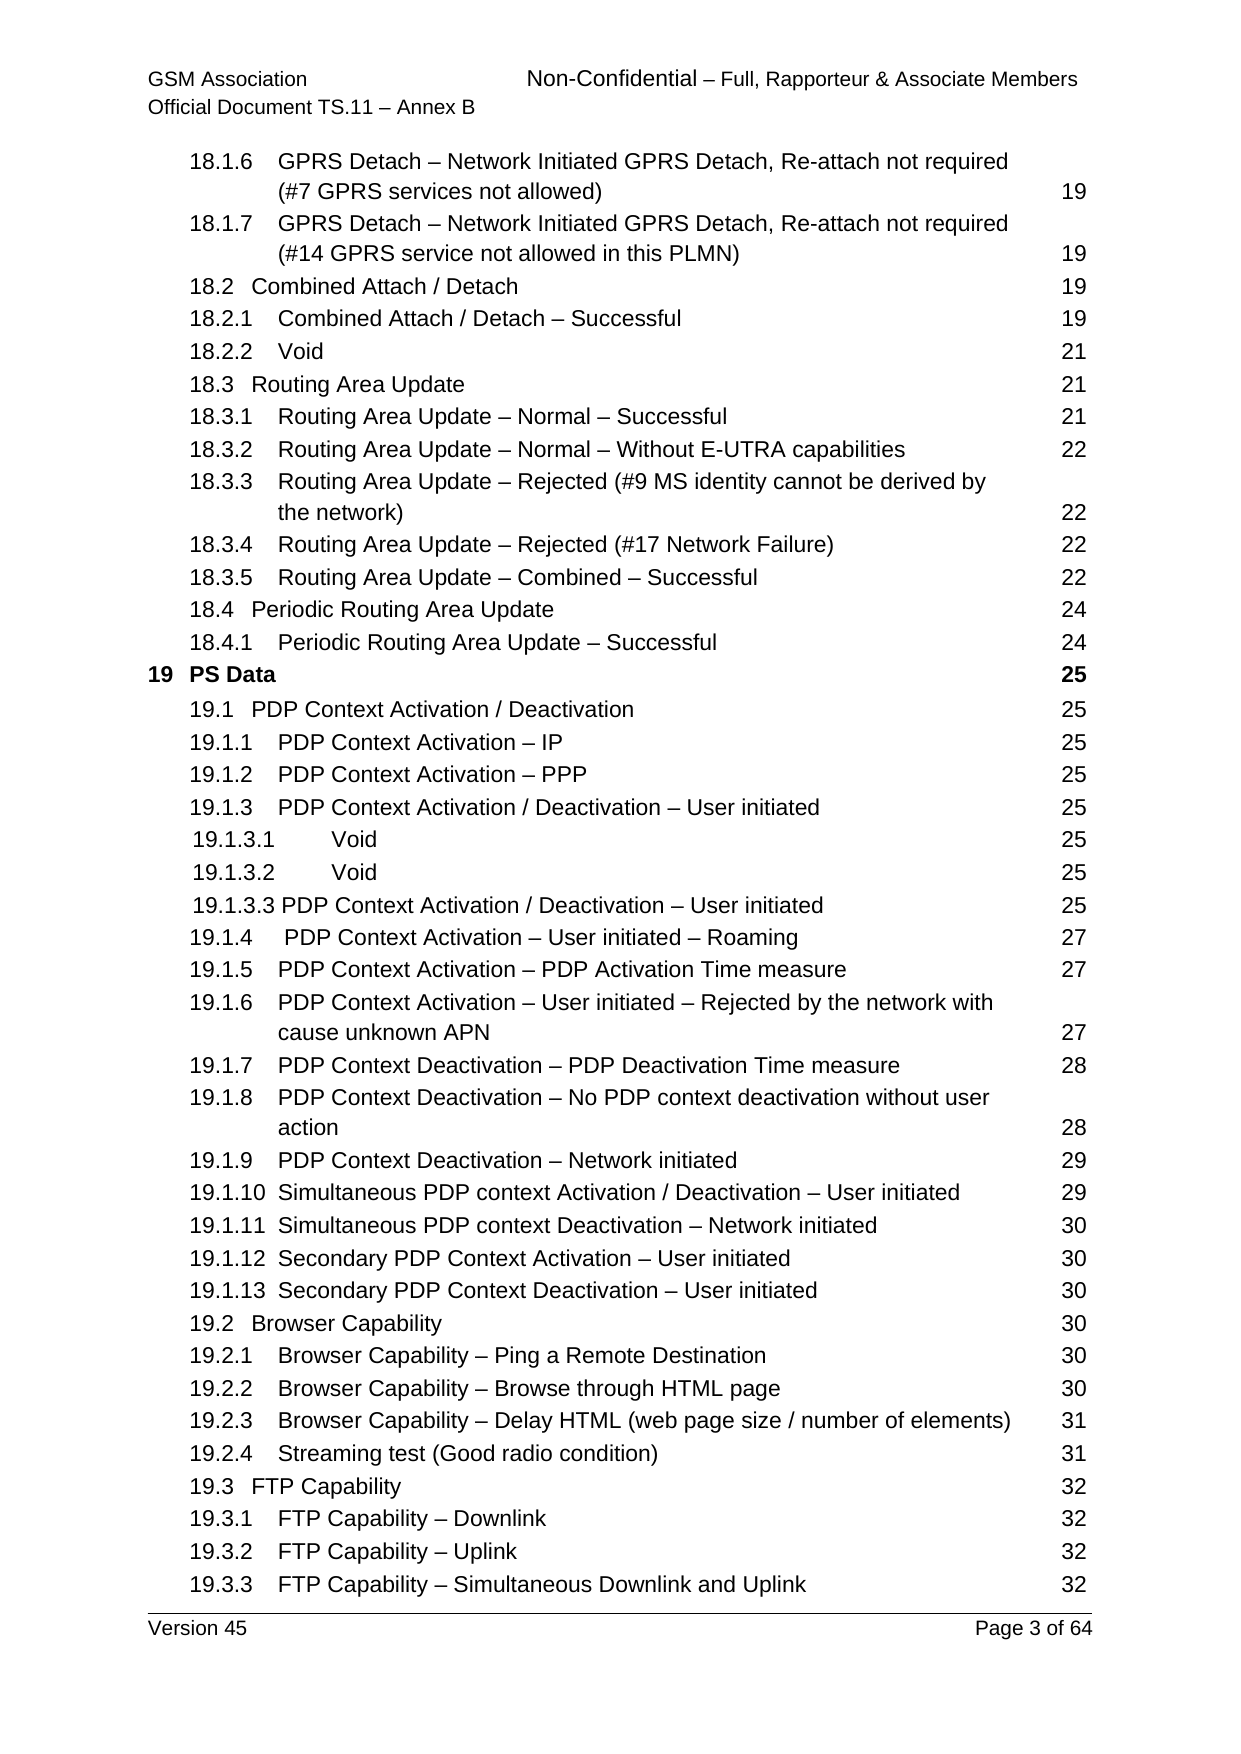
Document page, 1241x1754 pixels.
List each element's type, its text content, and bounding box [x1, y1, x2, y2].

text 18.2.1 Combined Attach / Detach – Successful 19 [189, 305, 1022, 332]
text 19.3 FTP Capability 32 [189, 1473, 1022, 1499]
text 19.1.6 PDP Context Activation – User initiated – Rejected by the network with cause unknown APN 27 [189, 989, 1022, 1046]
text 19.3.2 FTP Capability – Uplink 32 [189, 1538, 1022, 1564]
text 19.1.5 PDP Context Activation – PDP Activation Time measure 27 [189, 956, 1022, 983]
text 19.2.1 Browser Capability – Ping a Remote Destination 30 [189, 1342, 1022, 1369]
text 18.3.2 Routing Area Update – Normal – Without E-UTRA capabilities 22 [189, 436, 1022, 462]
text 19.2.4 Streaming test (Good radio condition) 31 [189, 1440, 1022, 1466]
text 19 PS Data 25 [148, 661, 1022, 688]
text 18.4.1 Periodic Routing Area Update – Successful 24 [189, 629, 1022, 655]
text 19.3.1 FTP Capability – Downlink 32 [189, 1505, 1022, 1532]
text 19.1.2 PDP Context Activation – PPP 25 [189, 761, 1022, 787]
text 18.3.3 Routing Area Update – Rejected (#9 MS identity cannot be derived by the network) 22 [189, 468, 1022, 525]
text 19.1.1 PDP Context Activation – IP 25 [189, 728, 1022, 755]
text 19.1.3.2 Void 25 [192, 859, 1022, 885]
text 18.3.4 Routing Area Update – Rejected (#17 Network Failure) 22 [189, 531, 1022, 557]
text 18.3.1 Routing Area Update – Normal – Successful 21 [189, 403, 1022, 429]
text 19.1.9 PDP Context Deactivation – Network initiated 29 [189, 1147, 1022, 1173]
text 18.1.6 GPRS Detach – Network Initiated GPRS Detach, Re-attach not required (#7 GPRS services not allowed) 19 [189, 148, 1022, 204]
text 19.2.2 Browser Capability – Browse through HTML page 30 [189, 1375, 1022, 1401]
text 19.1.7 PDP Context Deactivation – PDP Deactivation Time measure 28 [189, 1052, 1022, 1078]
text 19.1.12 Secondary PDP Context Activation – User initiated 30 [189, 1244, 1022, 1271]
text 18.2 Combined Attach / Detach 19 [189, 273, 1022, 299]
text 19.1.3 PDP Context Activation / Deactivation – User initiated 25 [189, 794, 1022, 820]
text 18.4 Periodic Routing Area Update 24 [189, 596, 1022, 622]
text 19.1.3.1 Void 25 [192, 826, 1022, 853]
text 19.1.3.3 PDP Context Activation / Deactivation – User initiated 25 [192, 892, 1022, 918]
text 19.1.13 Secondary PDP Context Deactivation – User initiated 30 [189, 1277, 1022, 1303]
text 19.1 PDP Context Activation / Deactivation 25 [189, 696, 1022, 722]
text 19.2.3 Browser Capability – Delay HTML (web page size / number of elements) 31 [189, 1407, 1022, 1434]
text 19.1.10 Simultaneous PDP context Activation / Deactivation – User initiated 29 [189, 1179, 1022, 1206]
text 19.1.11 Simultaneous PDP context Deactivation – Network initiated 30 [189, 1212, 1022, 1238]
text 19.2 Browser Capability 30 [189, 1310, 1022, 1336]
text 19.1.8 PDP Context Deactivation – No PDP context deactivation without user action 28 [189, 1084, 1022, 1141]
text 18.1.7 GPRS Detach – Network Initiated GPRS Detach, Re-attach not required (#14 GPRS service not allowed in this PLMN) 19 [189, 210, 1022, 267]
text 19.3.3 FTP Capability – Simultaneous Downlink and Uplink 32 [189, 1571, 1022, 1597]
text 18.3.5 Routing Area Update – Combined – Successful 22 [189, 563, 1022, 590]
text 18.2.2 Void 21 [189, 338, 1022, 364]
text 18.3 Routing Area Update 21 [189, 371, 1022, 397]
text 19.1.4 PDP Context Activation – User initiated – Roaming 27 [189, 924, 1022, 950]
